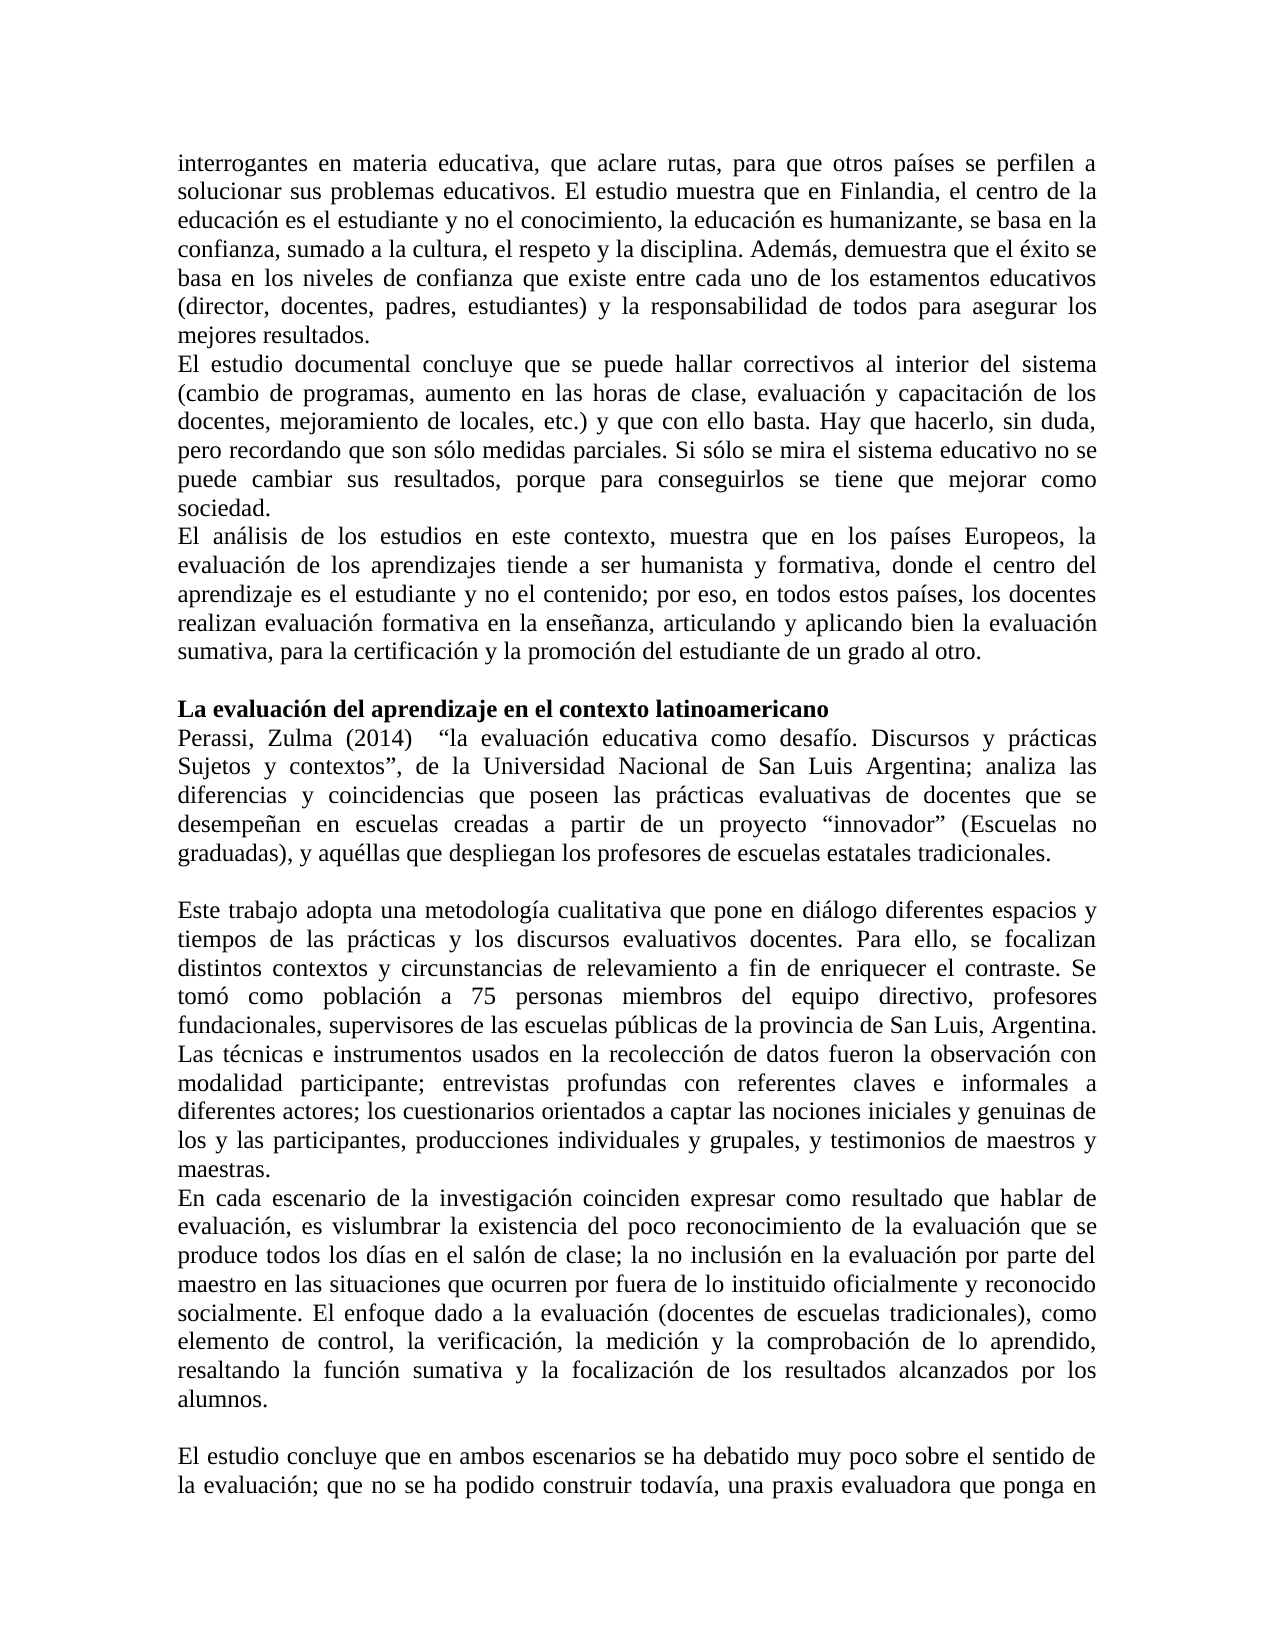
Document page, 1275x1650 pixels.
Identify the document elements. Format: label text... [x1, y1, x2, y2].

text La evaluación del aprendizaje en el contexto latinoamericano [177, 694, 1098, 723]
text Perassi, Zulma (2014) “la evaluación educativa como desafío. Discursos y prácticas Sujetos y contextos”, de la Universidad Nacional de San Luis Argentina; analiza las diferencias y coincidencias que poseen las prácticas evaluativas de docentes que se desempeñan en escuelas creadas a partir de un proyecto “innovador” (Escuelas no graduadas), y aquéllas que despliegan los profesores de escuelas estatales tradicionales. [177, 723, 1098, 866]
text El análisis de los estudios en este contexto, muestra que en los países Europeos, la evaluación de los aprendizajes tiende a ser humanista y formativa, donde el centro del aprendizaje es el estudiante y no el contenido; por eso, en todos estos países, los docentes realizan evaluación formativa en la enseñanza, articulando y aplicando bien la evaluación sumativa, para la certificación y la promoción del estudiante de un grado al otro. [177, 521, 1098, 665]
text Este trabajo adopta una metodología cualitativa que pone en diálogo diferentes espacios y tiempos de las prácticas y los discursos evaluativos docentes. Para ello, se focalizan distintos contextos y circunstancias de relevamiento a fin de enriquecer el contraste. Se tomó como población a 75 personas miembros del equipo directivo, profesores fundacionales, supervisores de las escuelas públicas de la provincia de San Luis, Argentina. Las técnicas e instrumentos usados en la recolección de datos fueron la observación con modalidad participante; entrevistas profundas con referentes claves e informales a diferentes actores; los cuestionarios orientados a captar las nociones iniciales y genuinas de los y las participantes, producciones individuales y grupales, y testimonios de maestros y maestras. [177, 895, 1098, 1183]
text El estudio documental concluye que se puede hallar correctivos al interior del sistema (cambio de programas, aumento en las horas de clase, evaluación y capacitación de los docentes, mejoramiento de locales, etc.) y que con ello basta. Hay que hacerlo, sin duda, pero recordando que son sólo medidas parciales. Si sólo se mira el sistema educativo no se puede cambiar sus resultados, porque para conseguirlos se tiene que mejorar como sociedad. [177, 349, 1098, 521]
text En cada escenario de la investigación coinciden expresar como resultado que hablar de evaluación, es vislumbrar la existencia del poco reconocimiento de la evaluación que se produce todos los días en el salón de clase; la no inclusión en la evaluación por parte del maestro en las situaciones que ocurren por fuera de lo instituido oficialmente y reconocido socialmente. El enfoque dado a la evaluación (docentes de escuelas tradicionales), como elemento de control, la verificación, la medición y la comprobación de lo aprendido, resaltando la función sumativa y la focalización de los resultados alcanzados por los alumnos. [177, 1183, 1098, 1413]
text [177, 1441, 1098, 1499]
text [177, 148, 1098, 349]
